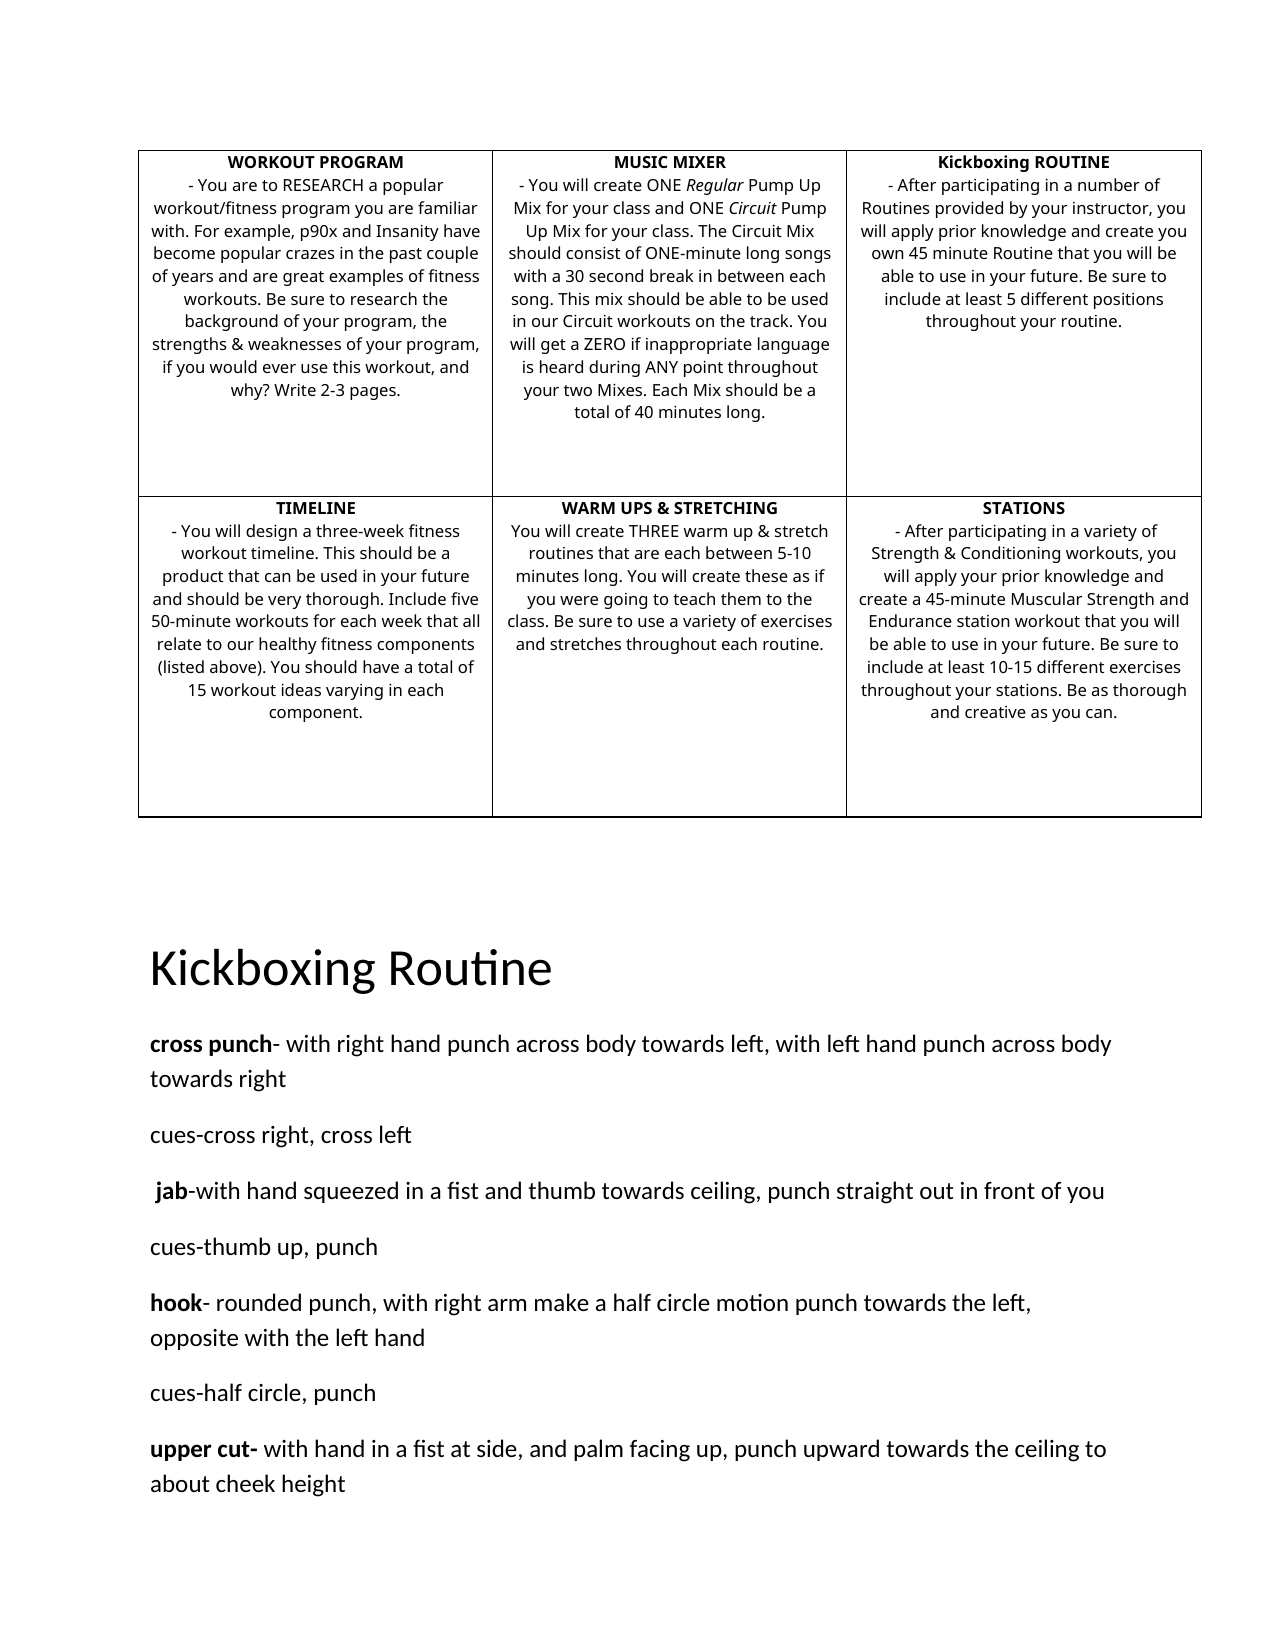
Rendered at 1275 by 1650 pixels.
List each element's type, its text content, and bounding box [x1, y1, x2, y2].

table_cell STATIONS - After participating in a variety of Strength & Conditioning workouts, you will apply your prior knowledge and create a 45-minute Muscular Strength and Endurance station workout that you will be able to use in your future. Be sure to include at least 10-15 different exercises throughout your stations. Be as thorough and creative as you can. [847, 497, 1201, 816]
table_cell TIMELINE - You will design a three-week fitness workout timeline. This should be a product that can be used in your future and should be very thorough. Include five 50-minute workouts for each week that all relate to our healthy fitness components (listed above). You should have a total of 15 workout ideas varying in each component. [139, 497, 492, 816]
text Kickboxing Routine [150, 934, 1125, 998]
table_cell MUSIC MIXER - You will create ONE Regular Pump Up Mix for your class and ONE Circuit Pump Up Mix for your class. The Circuit Mix should consist of ONE-minute long songs with a 30 second break in between each song. This mix should be able to be used in our Circuit workouts on the track. You will get a ZERO if inappropriate language is heard during ANY point throughout your two Mixes. Each Mix should be a total of 40 minutes long. [493, 151, 846, 496]
table_cell WORKOUT PROGRAM - You are to RESEARCH a popular workout/fitness program you are familiar with. For example, p90x and Insanity have become popular crazes in the past couple of years and are great examples of fitness workouts. Be sure to research the background of your program, the strengths & weaknesses of your program, if you would ever use this workout, and why? Write 2-3 pages. [139, 151, 492, 496]
table_cell Kickboxing ROUTINE - After participating in a number of Routines provided by your instructor, you will apply prior knowledge and create you own 45 minute Routine that you will be able to use in your future. Be sure to include at least 5 different positions throughout your routine. [847, 151, 1201, 496]
text cues-thumb up, punch [150, 1231, 1125, 1261]
text cues-cross right, cross left [150, 1119, 1125, 1150]
text jab-with hand squeezed in a fist and thumb towards ceiling, punch straight out in front of you [150, 1175, 1125, 1206]
text cross punch- with right hand punch across body towards left, with left hand punch across body towards right [150, 1028, 1125, 1094]
text upper cut- with hand in a fist at side, and palm facing up, punch upward towards the ceiling to about cheek height [150, 1433, 1125, 1499]
text hook- rounded punch, with right arm make a half circle motion punch towards the left, opposite with the left hand [150, 1287, 1125, 1352]
table_cell WARM UPS & STRETCHING You will create THREE warm up & stretch routines that are each between 5-10 minutes long. You will create these as if you were going to teach them to the class. Be sure to use a variety of exercises and stretches throughout each routine. [493, 497, 846, 816]
text cues-half circle, punch [150, 1378, 1125, 1408]
